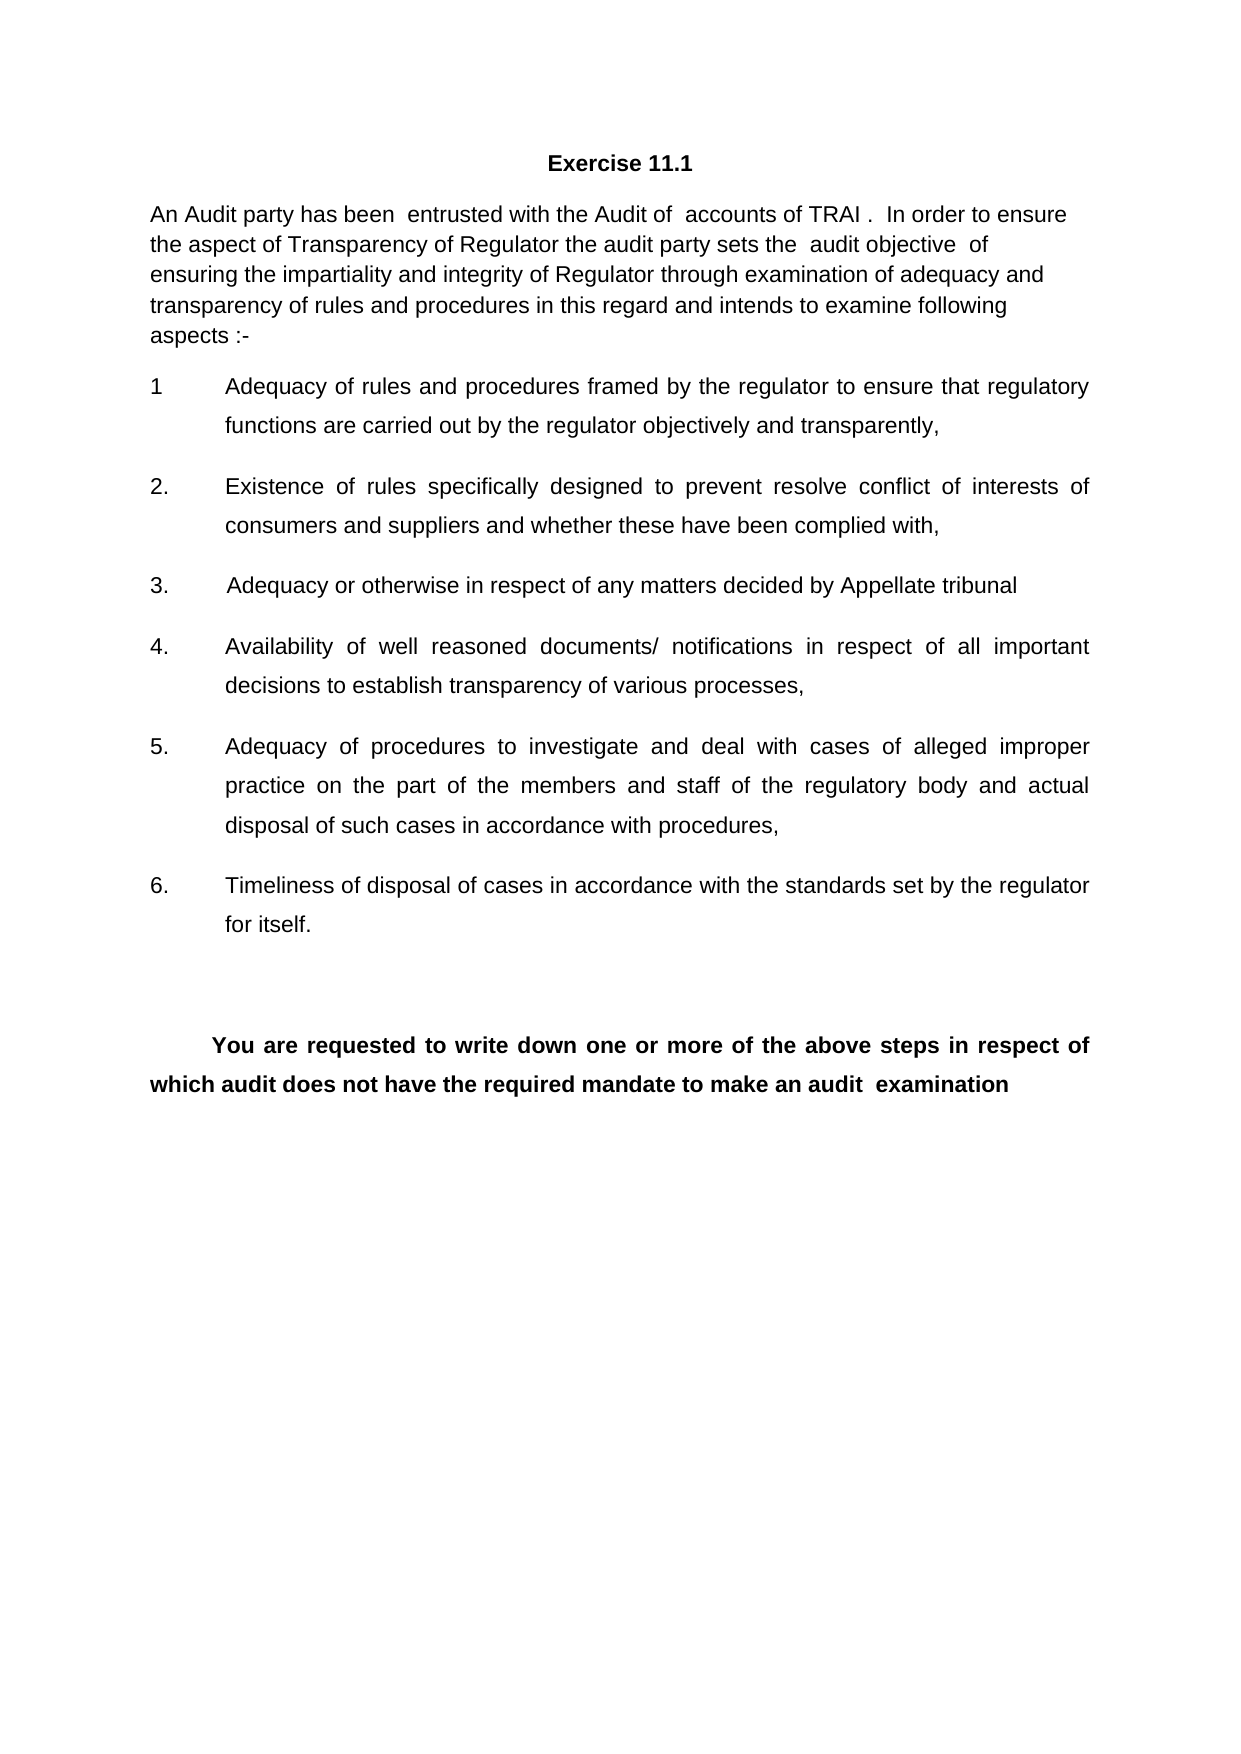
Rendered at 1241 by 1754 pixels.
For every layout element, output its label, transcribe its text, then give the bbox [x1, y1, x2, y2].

text Exercise 11.1 [150, 150, 1090, 176]
text 4. Availability of well reasoned documents/ notifications in respect of all important decisions to establish transparency of various processes, [150, 633, 1090, 699]
text You are requested to write down one or more of the above steps in respect of which audit does not have the required mandate to make an audit examination [150, 1032, 1090, 1098]
text 5. Adequacy of procedures to investigate and deal with cases of alleged improper practice on the part of the members and staff of the regulatory body and actual disposal of such cases in accordance with procedures, [150, 733, 1090, 838]
text 2. Existence of rules specifically designed to prevent resolve conflict of interests of consumers and suppliers and whether these have been complied with, [150, 473, 1090, 538]
text 3. Adequacy or otherwise in respect of any matters decided by Appellate tribunal [150, 572, 1090, 599]
text An Audit party has been entrusted with the Audit of accounts of TRAI . In order to ensure the aspect of Transparency of Regulator the audit party sets the audit objective of ensuring the impartiality and integrity of Regulator through examination of adequacy and transparency of rules and procedures in this regard and intends to examine following aspects :- [150, 201, 1090, 348]
text 6. Timeliness of disposal of cases in accordance with the standards set by the regulator for itself. [150, 872, 1090, 938]
text 1 Adequacy of rules and procedures framed by the regulator to ensure that regulatory functions are carried out by the regulator objectively and transparently, [150, 373, 1090, 439]
